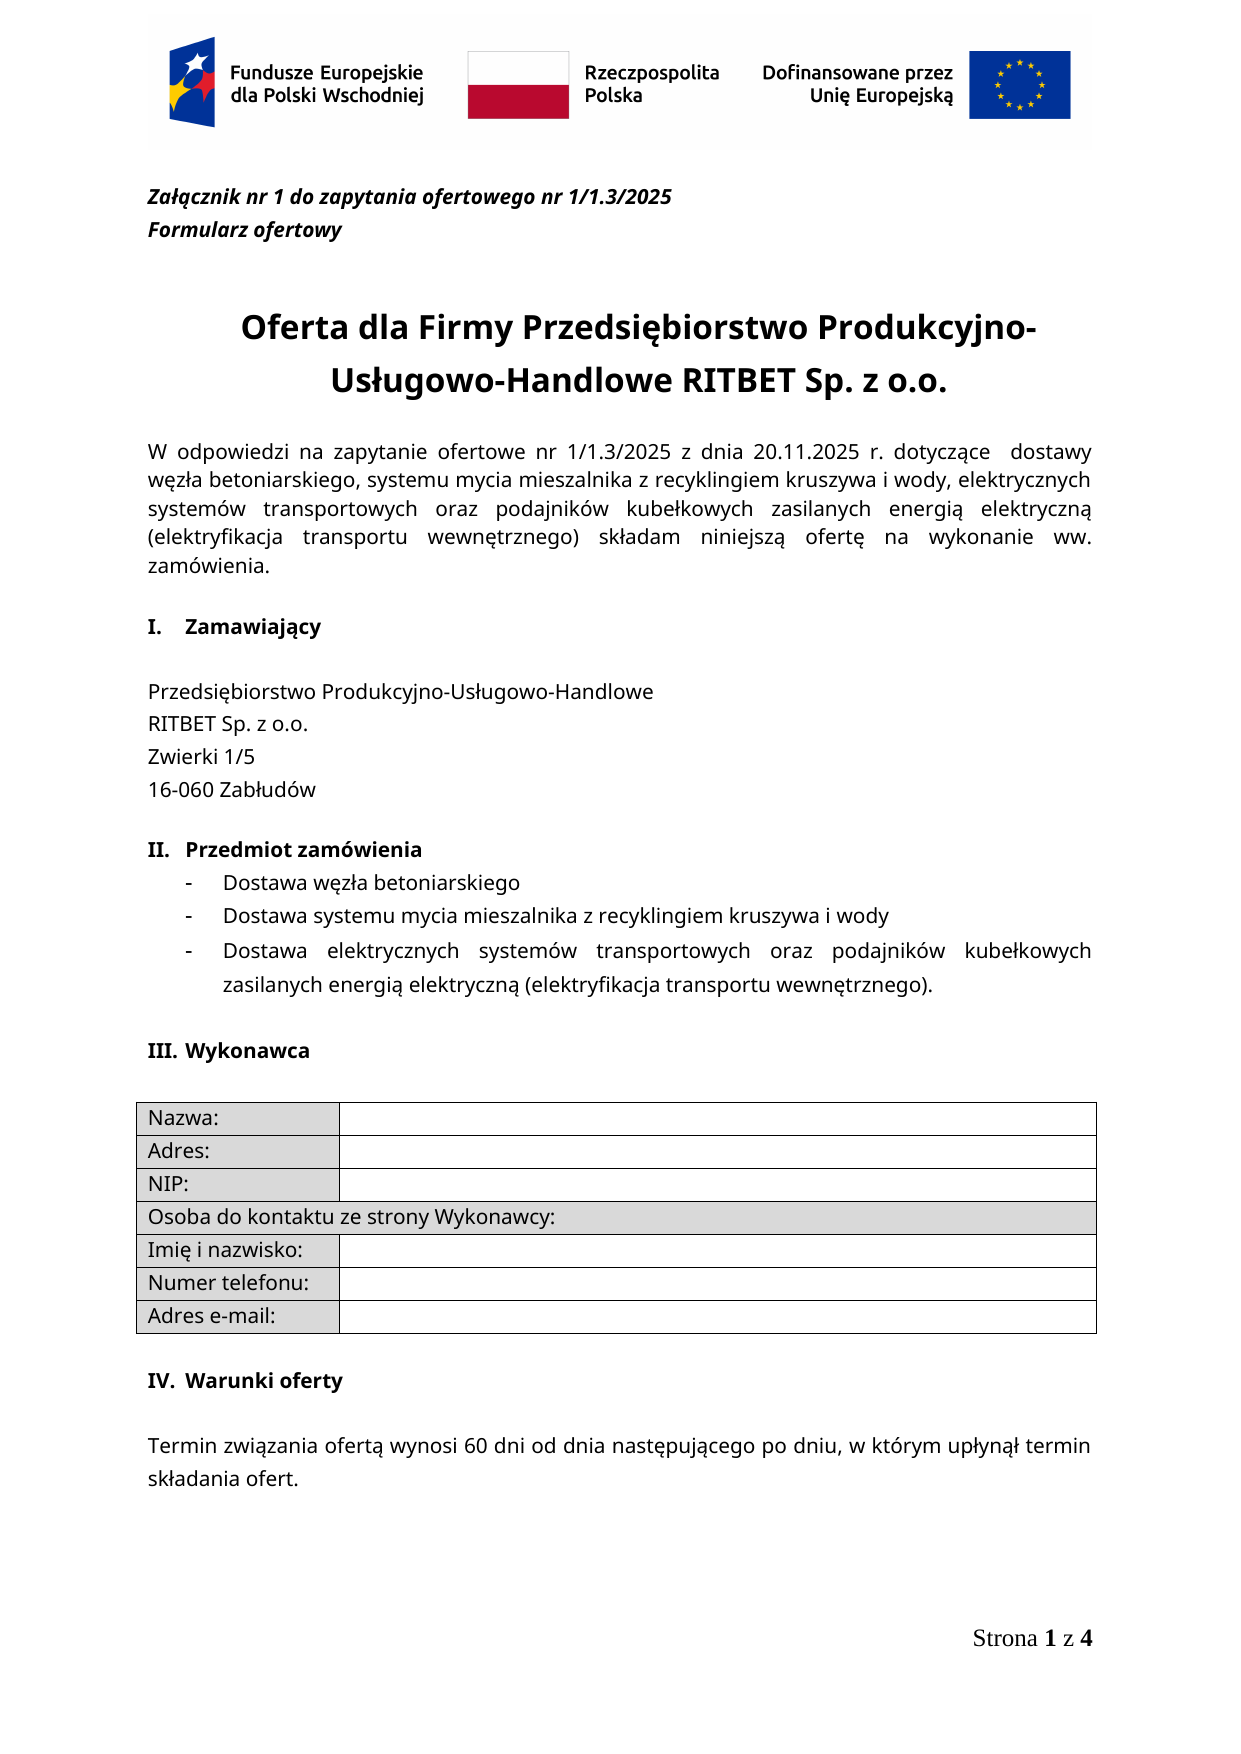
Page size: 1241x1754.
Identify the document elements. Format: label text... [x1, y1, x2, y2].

table_cell [340, 1301, 1096, 1333]
table_cell [340, 1268, 1096, 1300]
list Przedmiot zamówienia [148, 835, 1093, 863]
table_cell [340, 1169, 1096, 1201]
text Zwierki 1/5 [148, 742, 1093, 771]
picture [147, 14, 1093, 150]
table_cell Adres: [137, 1136, 339, 1168]
text 16-060 Zabłudów [148, 775, 1093, 803]
text Załącznik nr 1 do zapytania ofertowego nr 1/1.3/2025 [148, 182, 1093, 211]
list Wykonawca [148, 1036, 1093, 1065]
text RITBET Sp. z o.o. [148, 709, 1093, 738]
list Dostawa węzła betoniarskiego [185, 868, 1093, 896]
table_cell [340, 1235, 1096, 1267]
text Oferta dla Firmy Przedsiębiorstwo Produkcyjno-Usługowo-Handlowe RITBET Sp. z o.o. [185, 304, 1093, 402]
text Termin związania ofertą wynosi 60 dni od dnia następującego po dniu, w którym upłynął termin składania ofert. [148, 1432, 1093, 1493]
list Dostawa elektrycznych systemów transportowych oraz podajników kubełkowych zasilanych energią elektryczną (elektryfikacja transportu wewnętrznego). [185, 936, 1093, 998]
list Dostawa systemu mycia mieszalnika z recyklingiem kruszywa i wody [185, 902, 1093, 930]
table_header Nazwa: [137, 1103, 339, 1135]
table_cell Numer telefonu: [137, 1268, 339, 1300]
table_cell [340, 1136, 1096, 1168]
text Formularz ofertowy [148, 215, 1093, 243]
list Zamawiający [148, 612, 1093, 640]
table_cell Osoba do kontaktu ze strony Wykonawcy: [137, 1202, 1096, 1234]
table_cell Adres e-mail: [137, 1301, 339, 1333]
text Przedsiębiorstwo Produkcyjno-Usługowo-Handlowe [148, 677, 1093, 705]
table_header [340, 1103, 1096, 1135]
table_cell NIP: [137, 1169, 339, 1201]
text W odpowiedzi na zapytanie ofertowe nr 1/1.3/2025 z dnia 20.11.2025 r. dotyczące dostawy węzła betoniarskiego, systemu mycia mieszalnika z recyklingiem kruszywa i wody, elektrycznych systemów transportowych oraz podajników kubełkowych zasilanych energią elektryczną (elektryfikacja transportu wewnętrznego) składam niniejszą ofertę na wykonanie ww. zamówienia. [148, 437, 1093, 579]
table_cell Imię i nazwisko: [137, 1235, 339, 1267]
list Warunki oferty [148, 1366, 1093, 1395]
